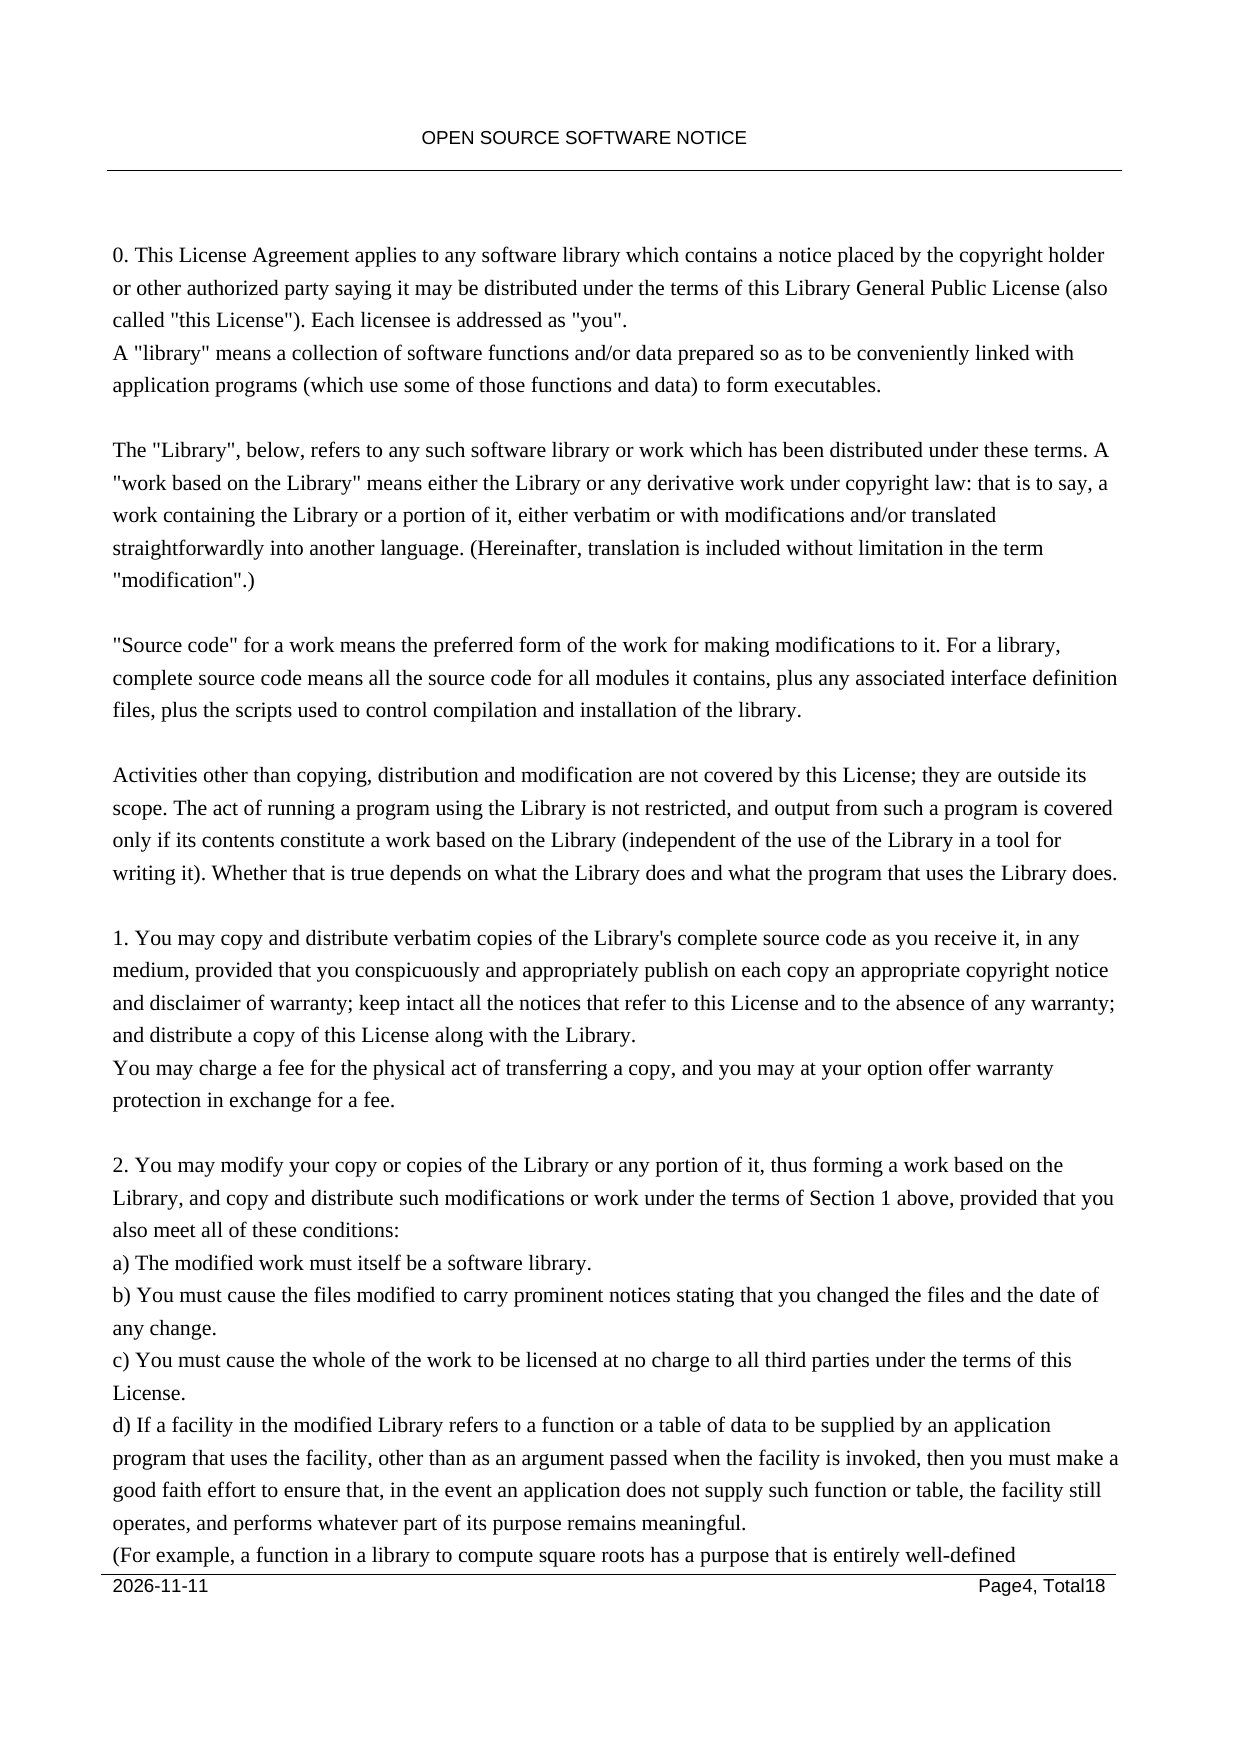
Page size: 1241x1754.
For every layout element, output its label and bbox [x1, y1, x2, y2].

text [112, 206, 1128, 1571]
